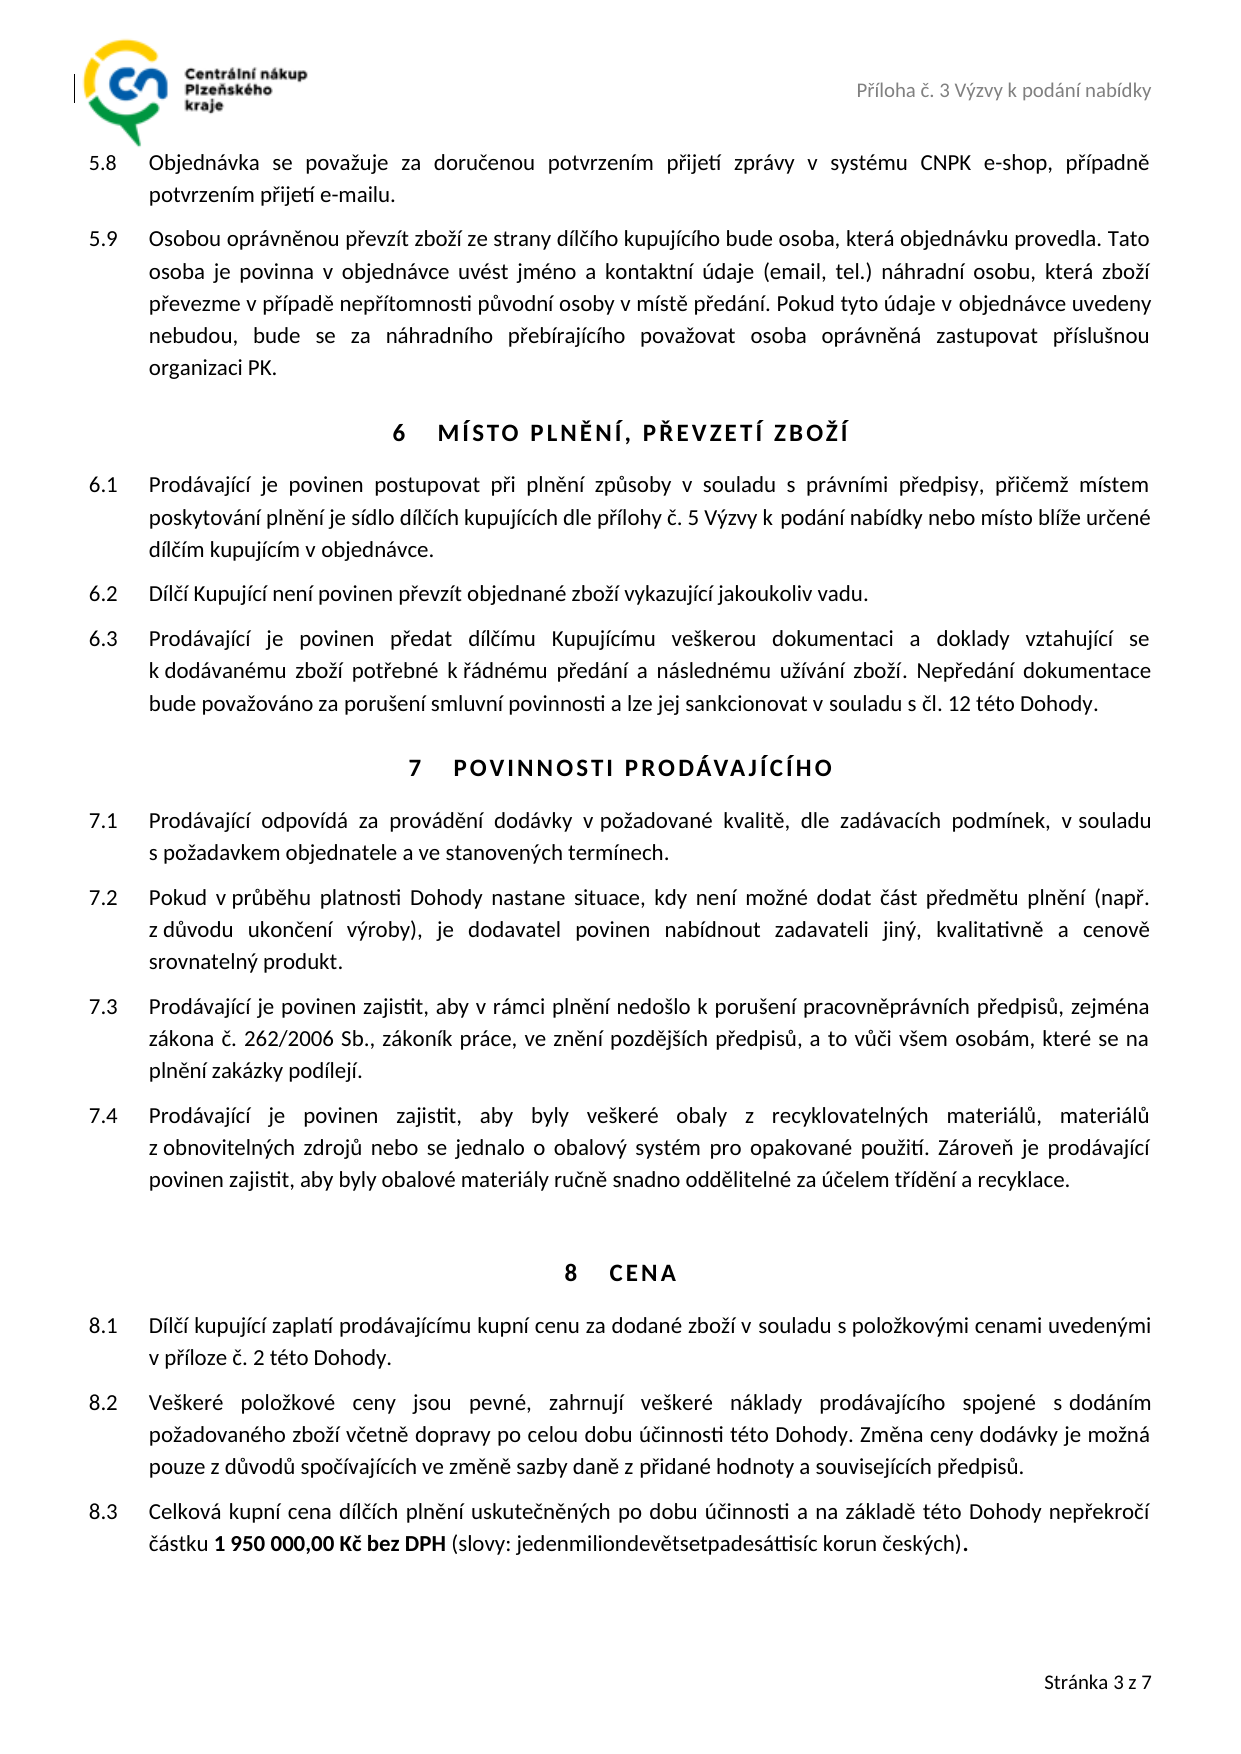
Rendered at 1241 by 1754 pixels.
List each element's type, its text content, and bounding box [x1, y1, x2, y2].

subtitle Prodávající je povinen předat dílčímu Kupujícímu veškerou dokumentaci a doklady vztahující se k dodávanému zboží potřebné k řádnému předání a následnému užívání zboží. Nepředání dokumentace bude považováno za porušení smluvní povinnosti a lze jej sankcionovat v souladu s čl. 12 této Dohody. [89, 624, 1152, 717]
subtitle Celková kupní cena dílčích plnění uskutečněných po dobu účinnosti a na základě této Dohody nepřekročí částku 1 950 000,00 Kč bez DPH (slovy: jedenmiliondevětsetpadesáttisíc korun českých). [89, 1497, 1152, 1557]
subtitle Veškeré položkové ceny jsou pevné, zahrnují veškeré náklady prodávajícího spojené s dodáním požadovaného zboží včetně dopravy po celou dobu účinnosti této Dohody. Změna ceny dodávky je možná pouze z důvodů spočívajících ve změně sazby daně z přidané hodnoty a souvisejících předpisů. [89, 1388, 1152, 1480]
subtitle POVINNOSTI PRODÁVAJÍCÍHO [89, 752, 1152, 783]
subtitle Prodávající je povinen zajistit, aby byly veškeré obaly z recyklovatelných materiálů, materiálů z obnovitelných zdrojů nebo se jednalo o obalový systém pro opakované použití. Zároveň je prodávající povinen zajistit, aby byly obalové materiály ručně snadno oddělitelné za účelem třídění a recyklace. [89, 1101, 1152, 1193]
subtitle Osobou oprávněnou převzít zboží ze strany dílčího kupujícího bude osoba, která objednávku provedla. Tato osoba je povinna v objednávce uvést jméno a kontaktní údaje (email, tel.) náhradní osobu, která zboží převezme v případě nepřítomnosti původní osoby v místě předání. Pokud tyto údaje v objednávce uvedeny nebudou, bude se za náhradního přebírajícího považovat osoba oprávněná zastupovat příslušnou organizaci PK. [89, 224, 1152, 381]
subtitle Prodávající je povinen zajistit, aby v rámci plnění nedošlo k porušení pracovněprávních předpisů, zejména zákona č. 262/2006 Sb., zákoník práce, ve znění pozdějších předpisů, a to vůči všem osobám, které se na plnění zakázky podílejí. [89, 992, 1152, 1084]
subtitle Prodávající odpovídá za provádění dodávky v požadované kvalitě, dle zadávacích podmínek, v souladu s požadavkem objednatele a ve stanovených termínech. [89, 806, 1152, 866]
subtitle CENA [89, 1257, 1152, 1288]
subtitle Dílčí Kupující není povinen převzít objednané zboží vykazující jakoukoliv vadu. [89, 579, 1152, 608]
subtitle Pokud v průběhu platnosti Dohody nastane situace, kdy není možné dodat část předmětu plnění (např. z důvodu ukončení výroby), je dodavatel povinen nabídnout zadavateli jiný, kvalitativně a cenově srovnatelný produkt. [89, 883, 1152, 975]
picture [39, 0, 353, 192]
subtitle Objednávka se považuje za doručenou potvrzením přijetí zprávy v systému CNPK e-shop, případně potvrzením přijetí e-mailu. [89, 148, 1152, 208]
subtitle Prodávající je povinen postupovat při plnění způsoby v souladu s právními předpisy, přičemž místem poskytování plnění je sídlo dílčích kupujících dle přílohy č. 5 Výzvy k podání nabídky nebo místo blíže určené dílčím kupujícím v objednávce. [89, 471, 1152, 563]
subtitle Dílčí kupující zaplatí prodávajícímu kupní cenu za dodané zboží v souladu s položkovými cenami uvedenými v příloze č. 2 této Dohody. [89, 1311, 1152, 1371]
subtitle MÍSTO PLNĚNÍ, PŘEVZETÍ ZBOŽÍ [89, 417, 1152, 447]
